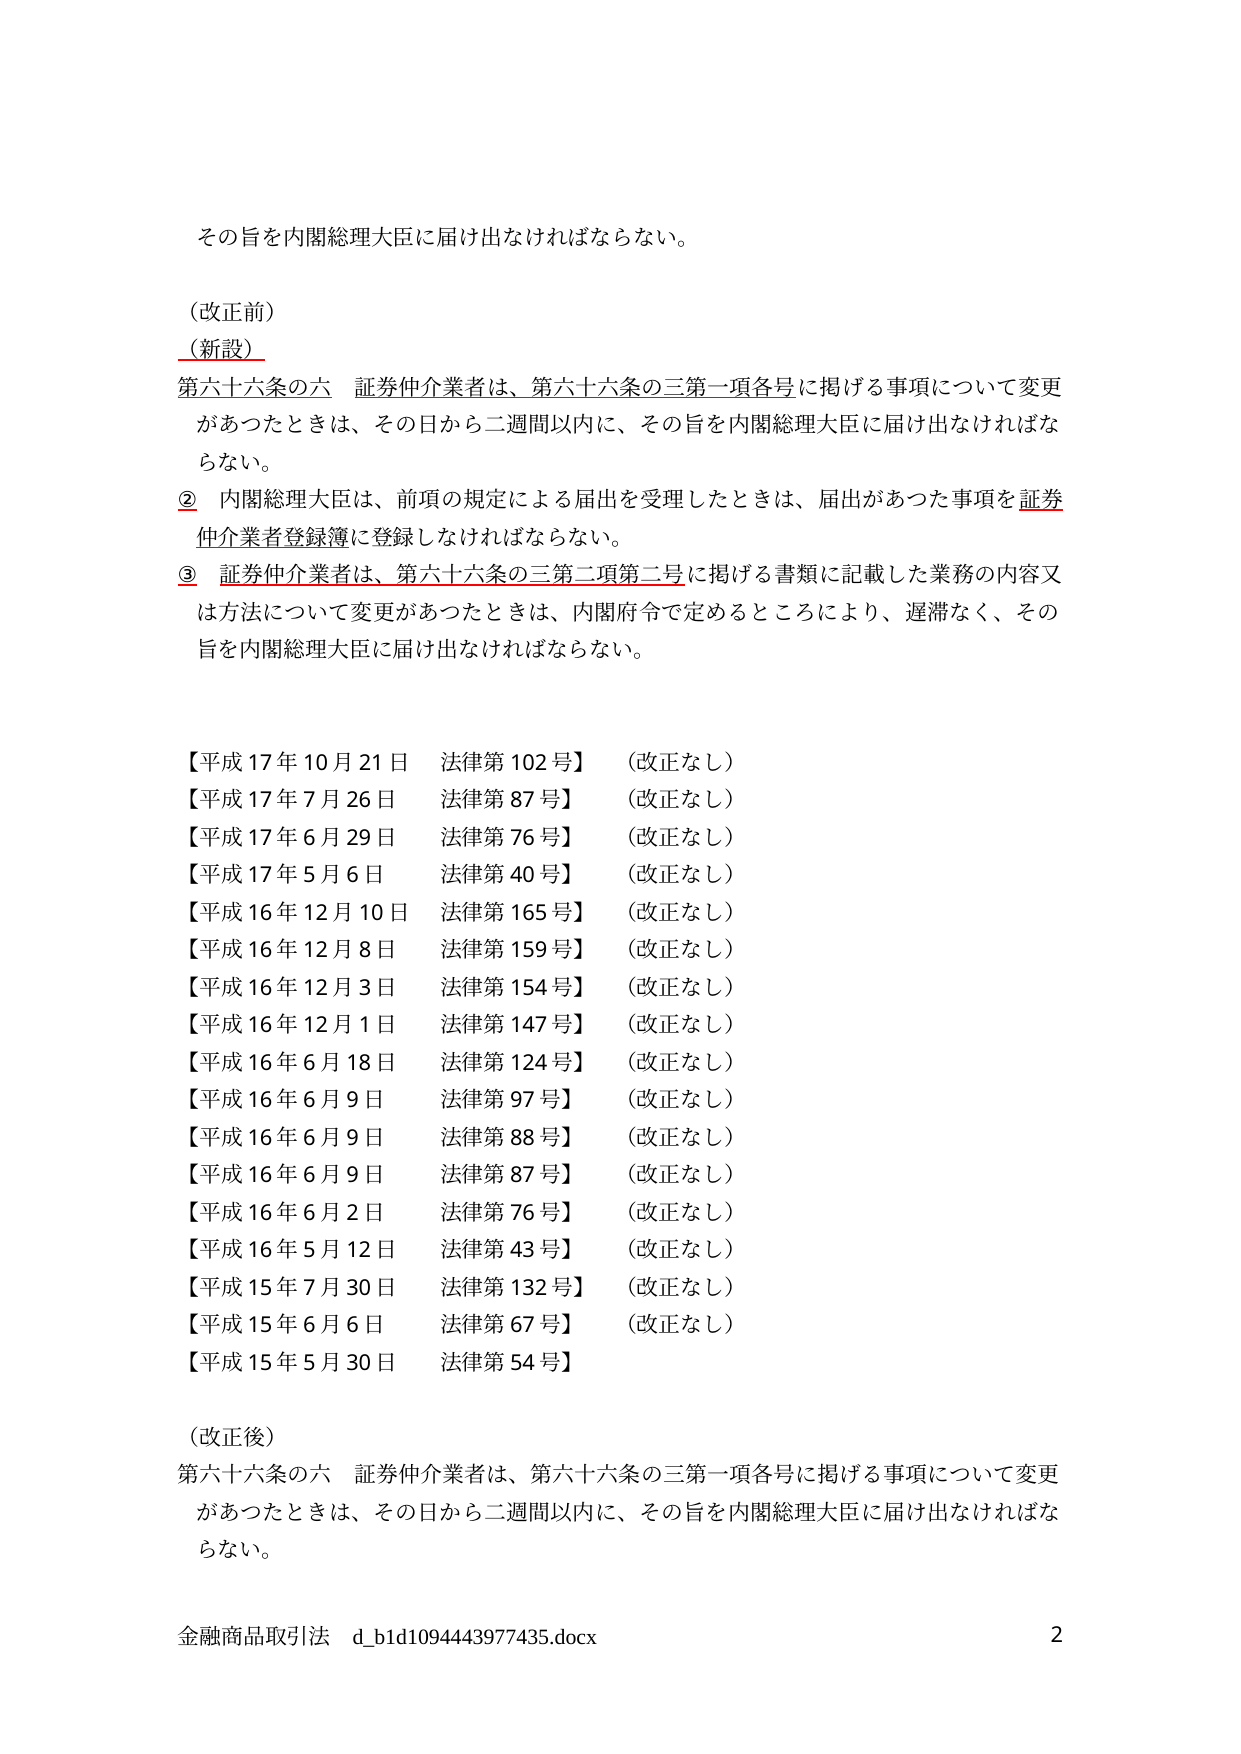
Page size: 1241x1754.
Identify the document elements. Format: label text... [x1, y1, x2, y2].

text 【平成16年6月9日 法律第97号】 （改正なし） [177, 1079, 1063, 1117]
text 【平成16年12月1日 法律第147号】 （改正なし） [177, 1004, 1063, 1042]
text （改正前） [177, 292, 1063, 329]
text 【平成15年7月30日 法律第132号】 （改正なし） [177, 1267, 1063, 1304]
text 【平成16年12月8日 法律第159号】 （改正なし） [177, 929, 1063, 967]
text 【平成15年5月30日 法律第54号】 [177, 1342, 1063, 1379]
text 【平成16年6月18日 法律第124号】 （改正なし） [177, 1042, 1063, 1079]
text 【平成15年6月6日 法律第67号】 （改正なし） [177, 1304, 1063, 1342]
text 【平成17年6月29日 法律第76号】 （改正なし） [177, 817, 1063, 854]
text 【平成16年6月2日 法律第76号】 （改正なし） [177, 1192, 1063, 1229]
text ③ 証券仲介業者は、第六十六条の三第二項第二号に掲げる書類に記載した業務の内容又は方法について変更があつたときは、内閣府令で定めるところにより、遅滞なく、その旨を内閣総理大臣に届け出なければならない。 [177, 554, 1063, 667]
text 【平成16年5月12日 法律第43号】 （改正なし） [177, 1229, 1063, 1267]
text （改正後） [177, 1417, 1063, 1454]
text 【平成16年6月9日 法律第88号】 （改正なし） [177, 1117, 1063, 1154]
text 第六十六条の六 証券仲介業者は、第六十六条の三第一項各号に掲げる事項について変更があつたときは、その日から二週間以内に、その旨を内閣総理大臣に届け出なければならない。 [177, 367, 1063, 479]
text 【平成16年12月3日 法律第154号】 （改正なし） [177, 967, 1063, 1004]
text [177, 217, 1063, 254]
text 【平成17年5月6日 法律第40号】 （改正なし） [177, 854, 1063, 892]
text ② 内閣総理大臣は、前項の規定による届出を受理したときは、届出があつた事項を証券仲介業者登録簿に登録しなければならない。 [177, 479, 1063, 554]
text （新設） [177, 329, 1063, 367]
text 【平成16年12月10日 法律第165号】 （改正なし） [177, 892, 1063, 929]
text 【平成17年10月21日 法律第102号】 （改正なし） [177, 742, 1063, 779]
text 【平成17年7月26日 法律第87号】 （改正なし） [177, 779, 1063, 817]
text 【平成16年6月9日 法律第87号】 （改正なし） [177, 1154, 1063, 1192]
text 第六十六条の六 証券仲介業者は、第六十六条の三第一項各号に掲げる事項について変更があつたときは、その日から二週間以内に、その旨を内閣総理大臣に届け出なければならない。 [177, 1454, 1063, 1567]
